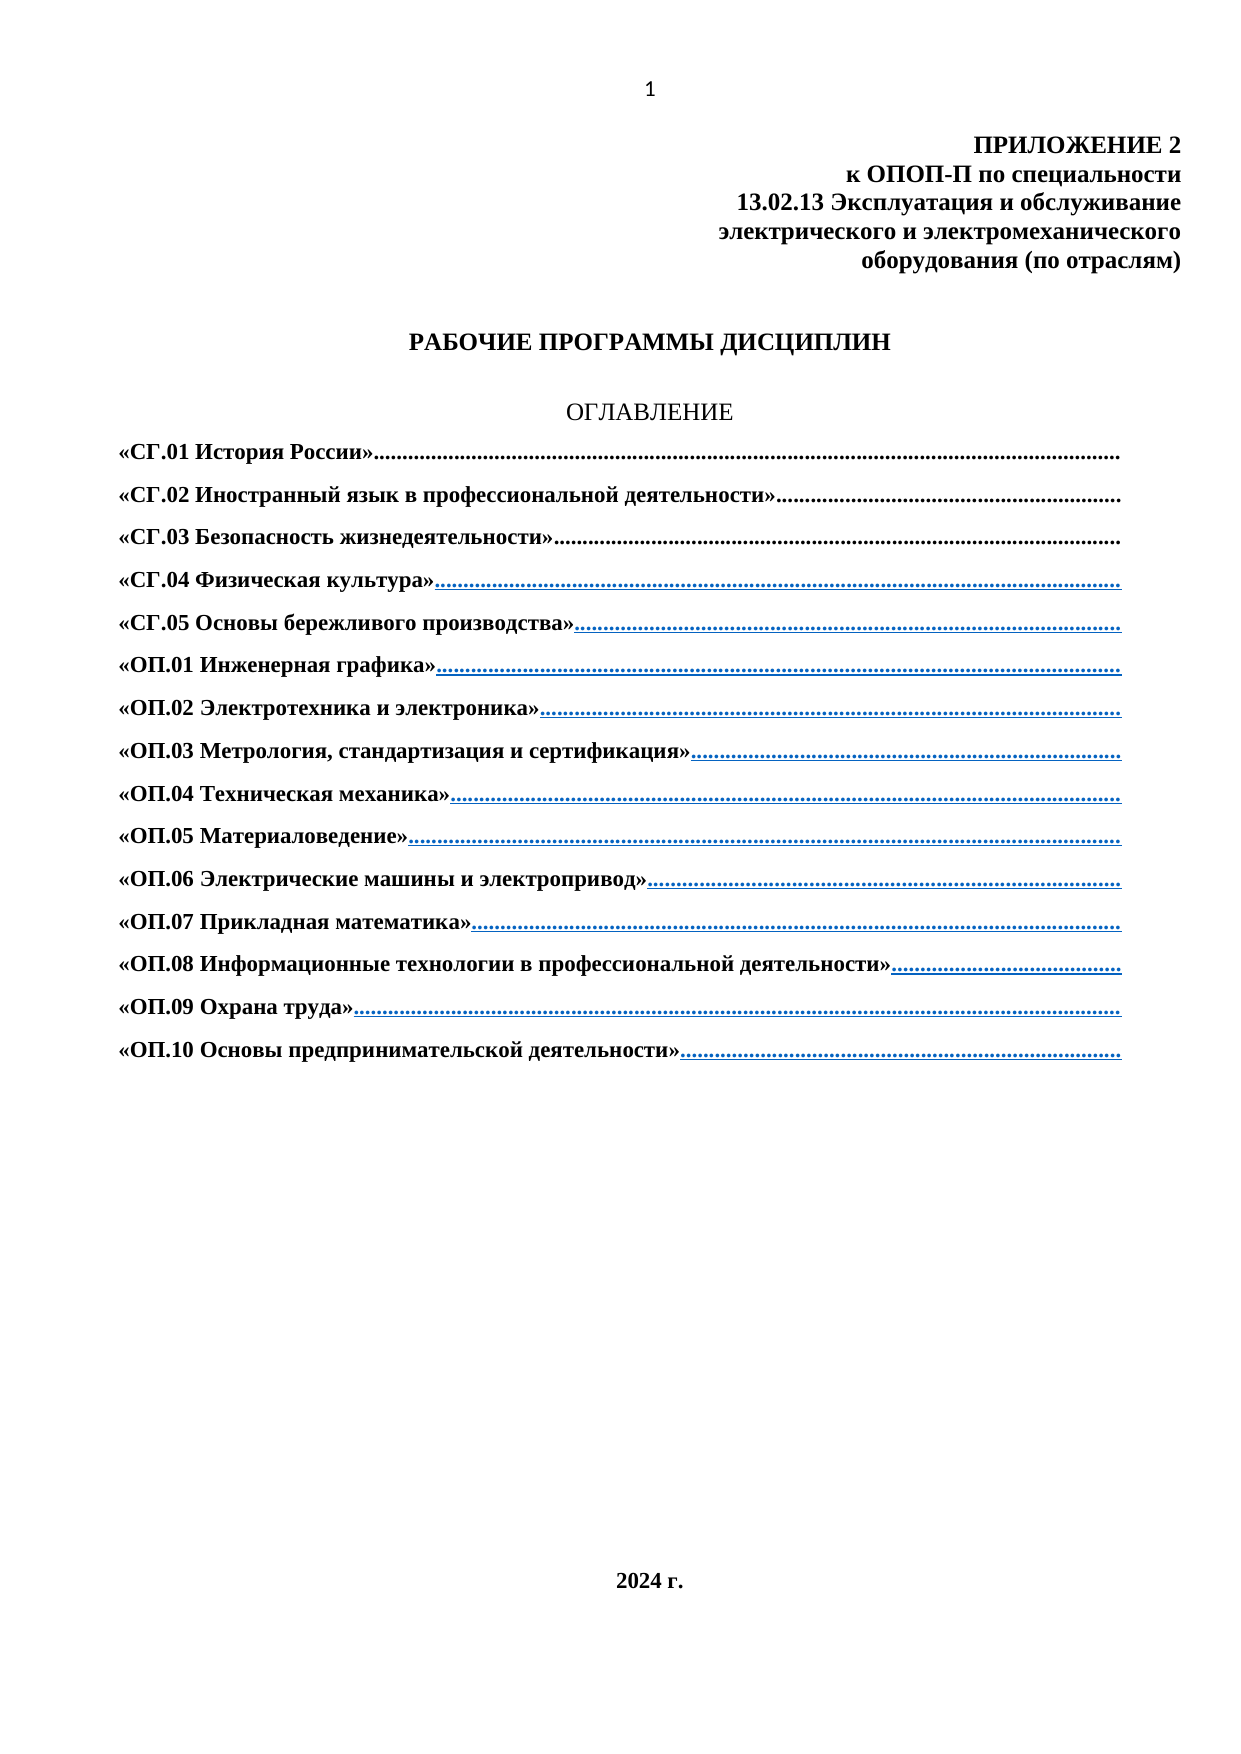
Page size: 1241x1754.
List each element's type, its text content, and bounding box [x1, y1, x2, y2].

text «СГ.01 История России» [118, 438, 1181, 464]
text «СГ.02 Иностранный язык в профессиональной деятельности» [118, 481, 1181, 507]
text ПРИЛОЖЕНИЕ 2 [118, 130, 1181, 159]
text 13.02.13 Эксплуатация и обслуживание [118, 187, 1181, 216]
text «ОП.07 Прикладная математика» [118, 908, 1181, 934]
text «ОП.09 Охрана труда» [118, 993, 1181, 1019]
text электрического и электромеханического [118, 216, 1181, 245]
text «ОП.05 Материаловедение» [118, 822, 1181, 849]
text «СГ.05 Основы бережливого производства» [118, 609, 1181, 635]
text «СГ.04 Физическая культура» [118, 566, 1181, 592]
text к ОПОП-П по специальности [118, 159, 1181, 187]
text «ОП.03 Метрология, стандартизация и сертификация» [118, 737, 1181, 763]
text «ОП.06 Электрические машины и электропривод» [118, 865, 1181, 891]
text «ОП.01 Инженерная графика» [118, 651, 1181, 678]
text «ОП.10 Основы предпринимательской деятельности» [118, 1036, 1181, 1062]
text «СГ.03 Безопасность жизнедеятельности» [118, 523, 1181, 550]
text 2024 г. [118, 1567, 1181, 1593]
text ОГЛАВЛЕНИЕ [118, 397, 1181, 425]
text «ОП.02 Электротехника и электроника» [118, 694, 1181, 721]
text «ОП.08 Информационные технологии в профессиональной деятельности» [118, 950, 1181, 977]
text «ОП.04 Техническая механика» [118, 779, 1181, 806]
text оборудования (по отраслям) [118, 245, 1181, 274]
text РАБОЧИЕ ПРОГРАММЫ ДИСЦИПЛИН [118, 327, 1181, 355]
